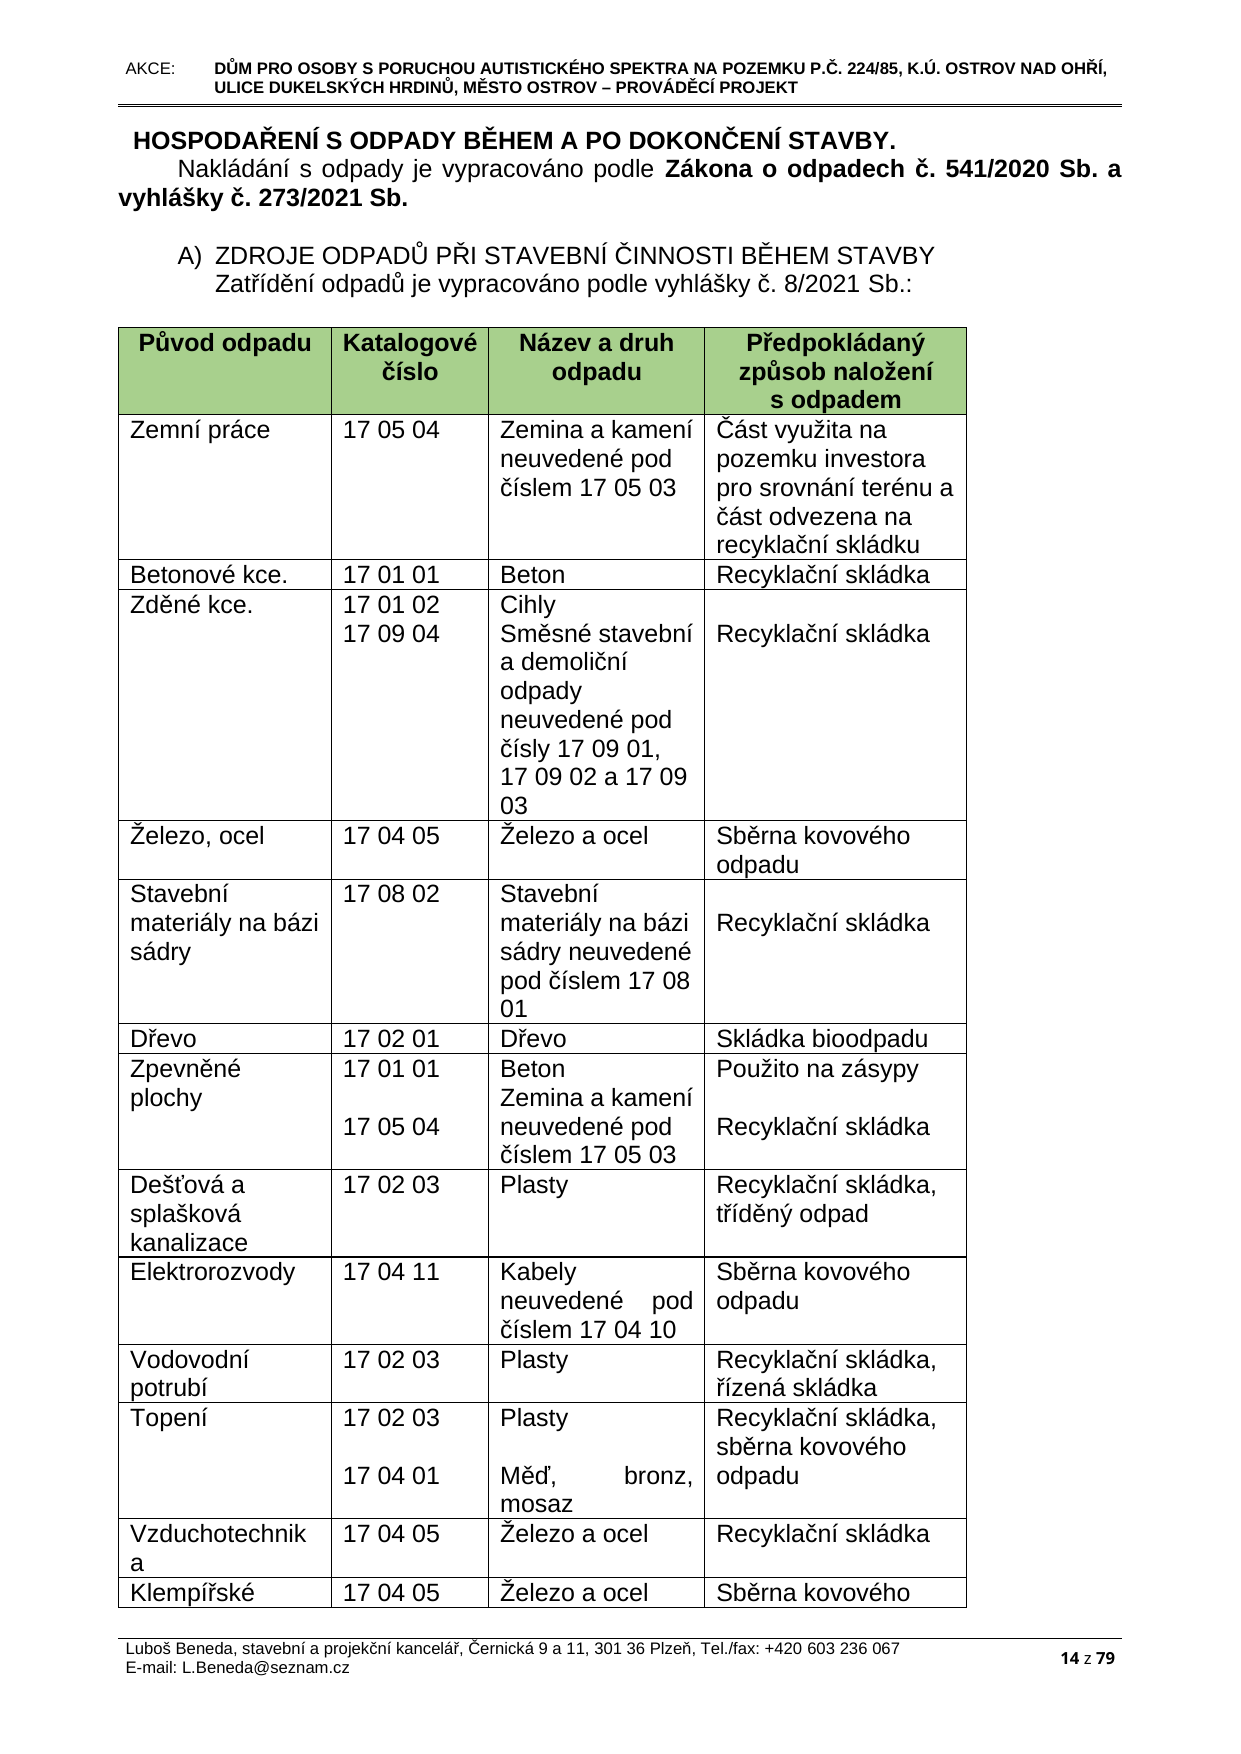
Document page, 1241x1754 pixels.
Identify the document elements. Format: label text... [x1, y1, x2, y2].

table_cell Dešťová a splašková kanalizace [119, 1170, 331, 1256]
table_cell Zemní práce [119, 415, 331, 559]
table_cell Zděné kce. [119, 590, 331, 820]
table_header Původ odpadu [119, 328, 331, 414]
table_cell Topení [119, 1403, 331, 1518]
table_cell Železo a ocel [489, 1578, 704, 1607]
list Hospodaření s odpady během a po dokončení stavby. [133, 126, 1122, 154]
table_cell Vzduchotechnika [119, 1519, 331, 1577]
table_cell 17 08 02 [332, 880, 488, 1023]
table_cell Část využita na pozemku investora pro srovnání terénu a část odvezena na recyklační skládku [705, 415, 966, 559]
table_cell Vodovodní potrubí [119, 1345, 331, 1402]
table_cell Recyklační skládka, tříděný odpad [705, 1170, 966, 1256]
table_cell Sběrna kovového odpadu [705, 821, 966, 878]
table_cell 17 05 04 [332, 415, 488, 559]
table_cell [705, 1578, 966, 1607]
table_cell Kabely neuvedené pod číslem 17 04 10 [489, 1258, 704, 1344]
table_cell Recyklační skládka, sběrna kovového odpadu [705, 1403, 966, 1518]
table_cell Železo, ocel [119, 821, 331, 878]
table_cell Železo a ocel [489, 1519, 704, 1577]
text Zatřídění odpadů je vypracováno podle vyhlášky č. 8/2021 sb.: [215, 269, 1122, 298]
list ZDROJE ODPADŮ PŘI STAVEBNÍ ČINNOSTI během stavby [177, 241, 1122, 269]
table_cell Plasty [489, 1345, 704, 1402]
table_cell 17 04 05 [332, 1519, 488, 1577]
table_cell Betonové kce. [119, 560, 331, 589]
table_cell Recyklační skládka [705, 880, 966, 1023]
table_cell 17 02 03 [332, 1345, 488, 1402]
table_header Předpokládaný způsob naložení s odpadem [705, 328, 966, 414]
table_cell Cihly Směsné stavební a demoliční odpady neuvedené pod čísly 17 09 01, 17 09 02 a 17 09 03 [489, 590, 704, 820]
table_cell Skládka bioodpadu [705, 1024, 966, 1053]
table_cell Sběrna kovového odpadu [705, 1258, 966, 1344]
table_cell Recyklační skládka, řízená skládka [705, 1345, 966, 1402]
table_cell 17 02 01 [332, 1024, 488, 1053]
table_header Název a druh odpadu [489, 328, 704, 414]
table_cell Beton [489, 560, 704, 589]
table_cell Použito na zásypy Recyklační skládka [705, 1054, 966, 1169]
table_cell Klempířské prvky [119, 1578, 331, 1607]
table_cell 17 04 05 [332, 821, 488, 878]
list Nakládání s odpady je vypracováno podle Zákona o odpadech č. 541/2020 Sb. a vyhlášky č. 273/2021 Sb. [118, 154, 1122, 212]
table_cell Plasty Měď, bronz, mosaz [489, 1403, 704, 1518]
table_cell Plasty [489, 1170, 704, 1256]
table_cell 17 01 02 17 09 04 [332, 590, 488, 820]
table_cell Recyklační skládka [705, 560, 966, 589]
table_cell Železo a ocel [489, 821, 704, 878]
table_header Katalogové číslo [332, 328, 488, 414]
table_cell 17 02 03 [332, 1170, 488, 1256]
table_cell 17 02 03 17 04 01 [332, 1403, 488, 1518]
table_cell Beton Zemina a kamení neuvedené pod číslem 17 05 03 [489, 1054, 704, 1169]
table_cell Dřevo [119, 1024, 331, 1053]
table_cell Zemina a kamení neuvedené pod číslem 17 05 03 [489, 415, 704, 559]
table_cell Recyklační skládka [705, 590, 966, 820]
table_cell Stavební materiály na bázi sádry [119, 880, 331, 1023]
table_cell 17 01 01 17 05 04 [332, 1054, 488, 1169]
table_cell Elektrorozvody [119, 1258, 331, 1344]
table_cell Dřevo [489, 1024, 704, 1053]
table_cell Zpevněné plochy [119, 1054, 331, 1169]
table_cell Recyklační skládka [705, 1519, 966, 1577]
table_cell Stavební materiály na bázi sádry neuvedené pod číslem 17 08 01 [489, 880, 704, 1023]
table_cell 17 04 11 [332, 1258, 488, 1344]
table_cell 17 01 01 [332, 560, 488, 589]
table_cell 17 04 05 [332, 1578, 488, 1607]
